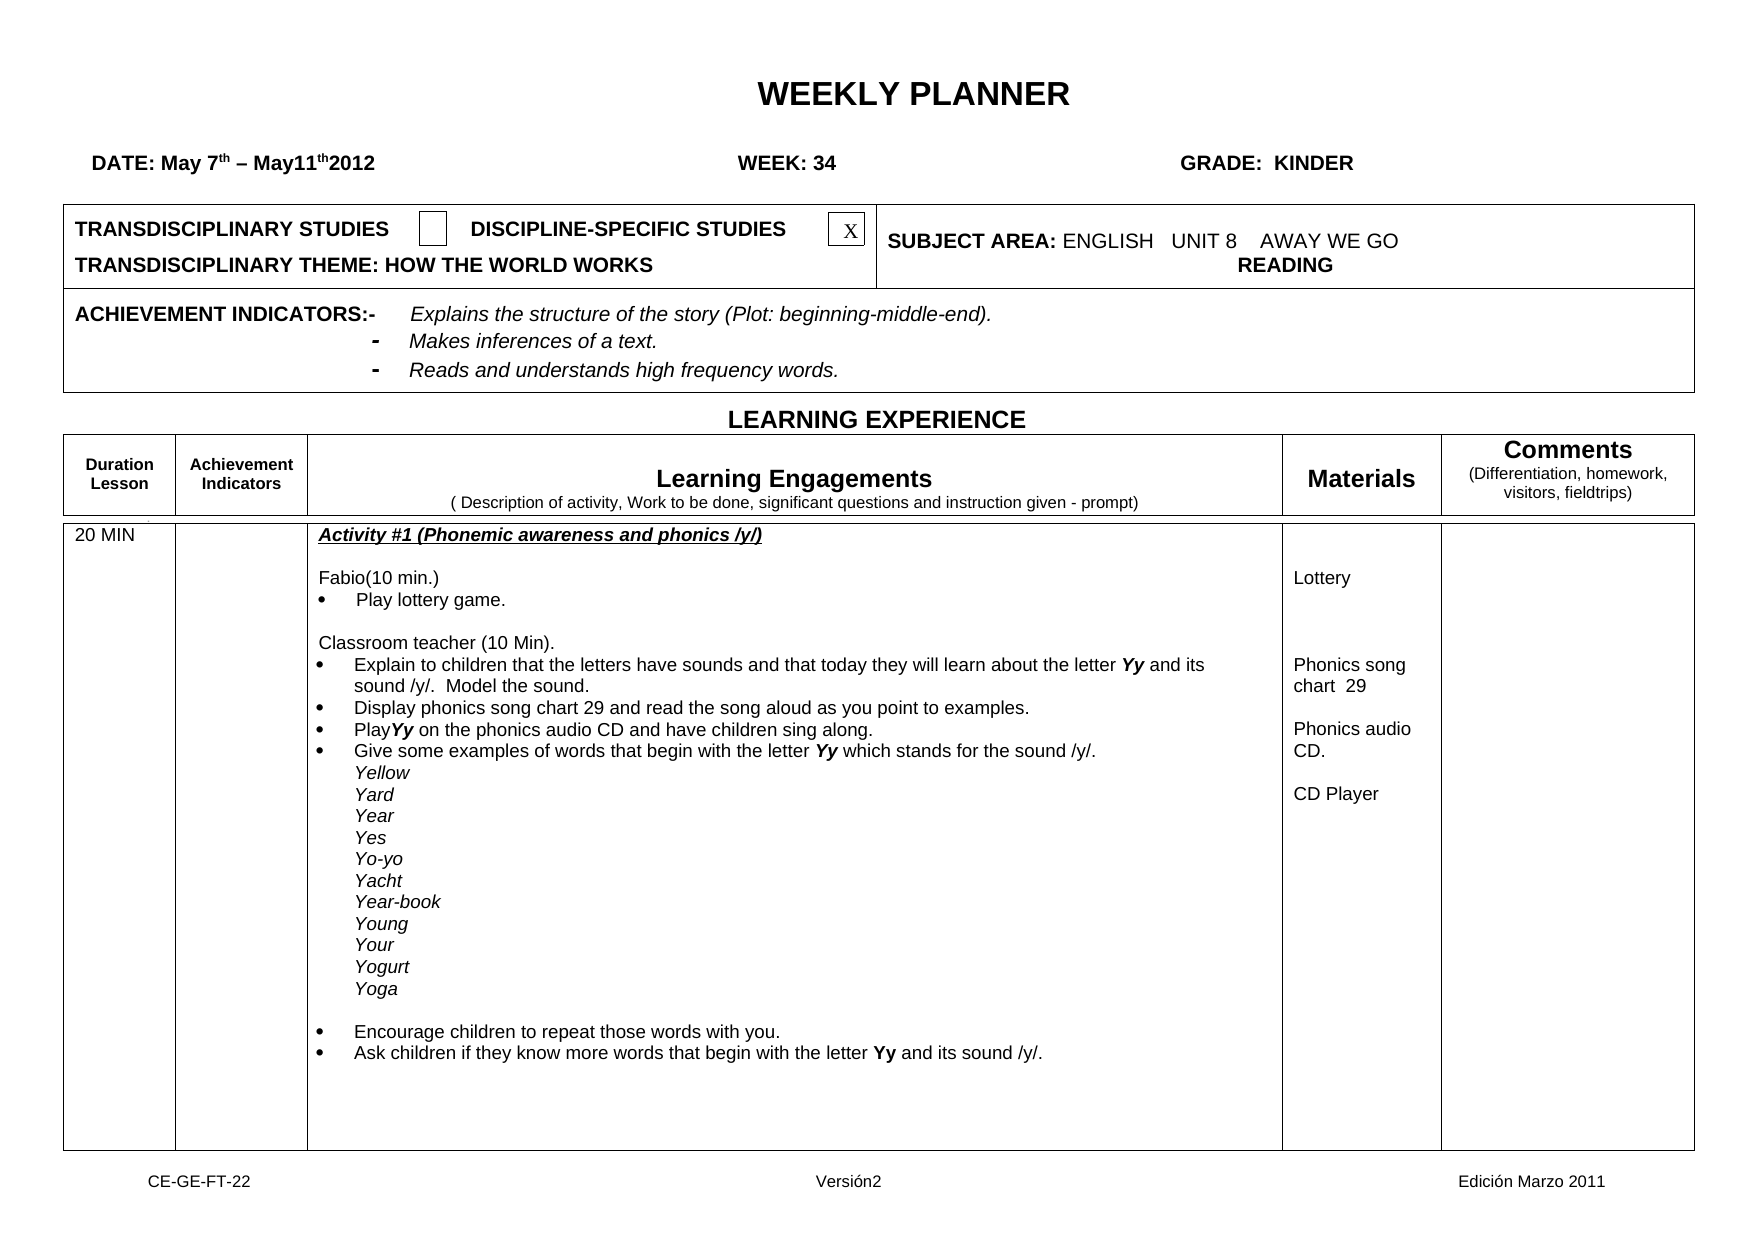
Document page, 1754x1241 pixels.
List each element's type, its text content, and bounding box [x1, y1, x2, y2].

table_header Activity #1 (Phonemic awareness and phonics /y/) Fabio(10 min.) Play lottery game. Classroom teacher (10 Min). Explain to children that the letters have sounds and that today they will learn about the letter Yy and its sound /y/. Model the sound. Display phonics song chart 29 and read the song aloud as you point to examples. PlayYy on the phonics audio CD and have children sing along. Give some examples of words that begin with the letter Yy which stands for the sound /y/. Yellow Yard Year Yes Yo-yo Yacht Year-book Young Your Yogurt Yoga Encourage children to repeat those words with you. Ask children if they know more words that begin with the letter Yy and its sound /y/. Activity #2 (High frequency words). Review the high frequency words on the word wall Point to the words on the word wall and ask a volunteer to read the words aloud. Show to children the high frequency words COME, DOWN, WAS Write some sentences containing the H.F.W. Ask some volunteers to find the HFW in the sentences. Can you tell me a phrase with those H.F.W? Put the H.F.W in the word wall. Activity # 3 (Preview and predict). Display the cover of from here to there. Read the title and the pictures on the cover of the book. Ask children to predict what the book will be about. Allow children to share their opinions and/or any personal experience. [308, 524, 1282, 1150]
table_header Lottery Phonics song chart 29 Phonics audio CD. CD Player Word wall Big book From here to there [1283, 524, 1441, 1150]
table_header 20 MIN 20 MIN 20 MIN [64, 524, 175, 1150]
table_header [1442, 524, 1694, 1150]
table_header [176, 524, 307, 1150]
